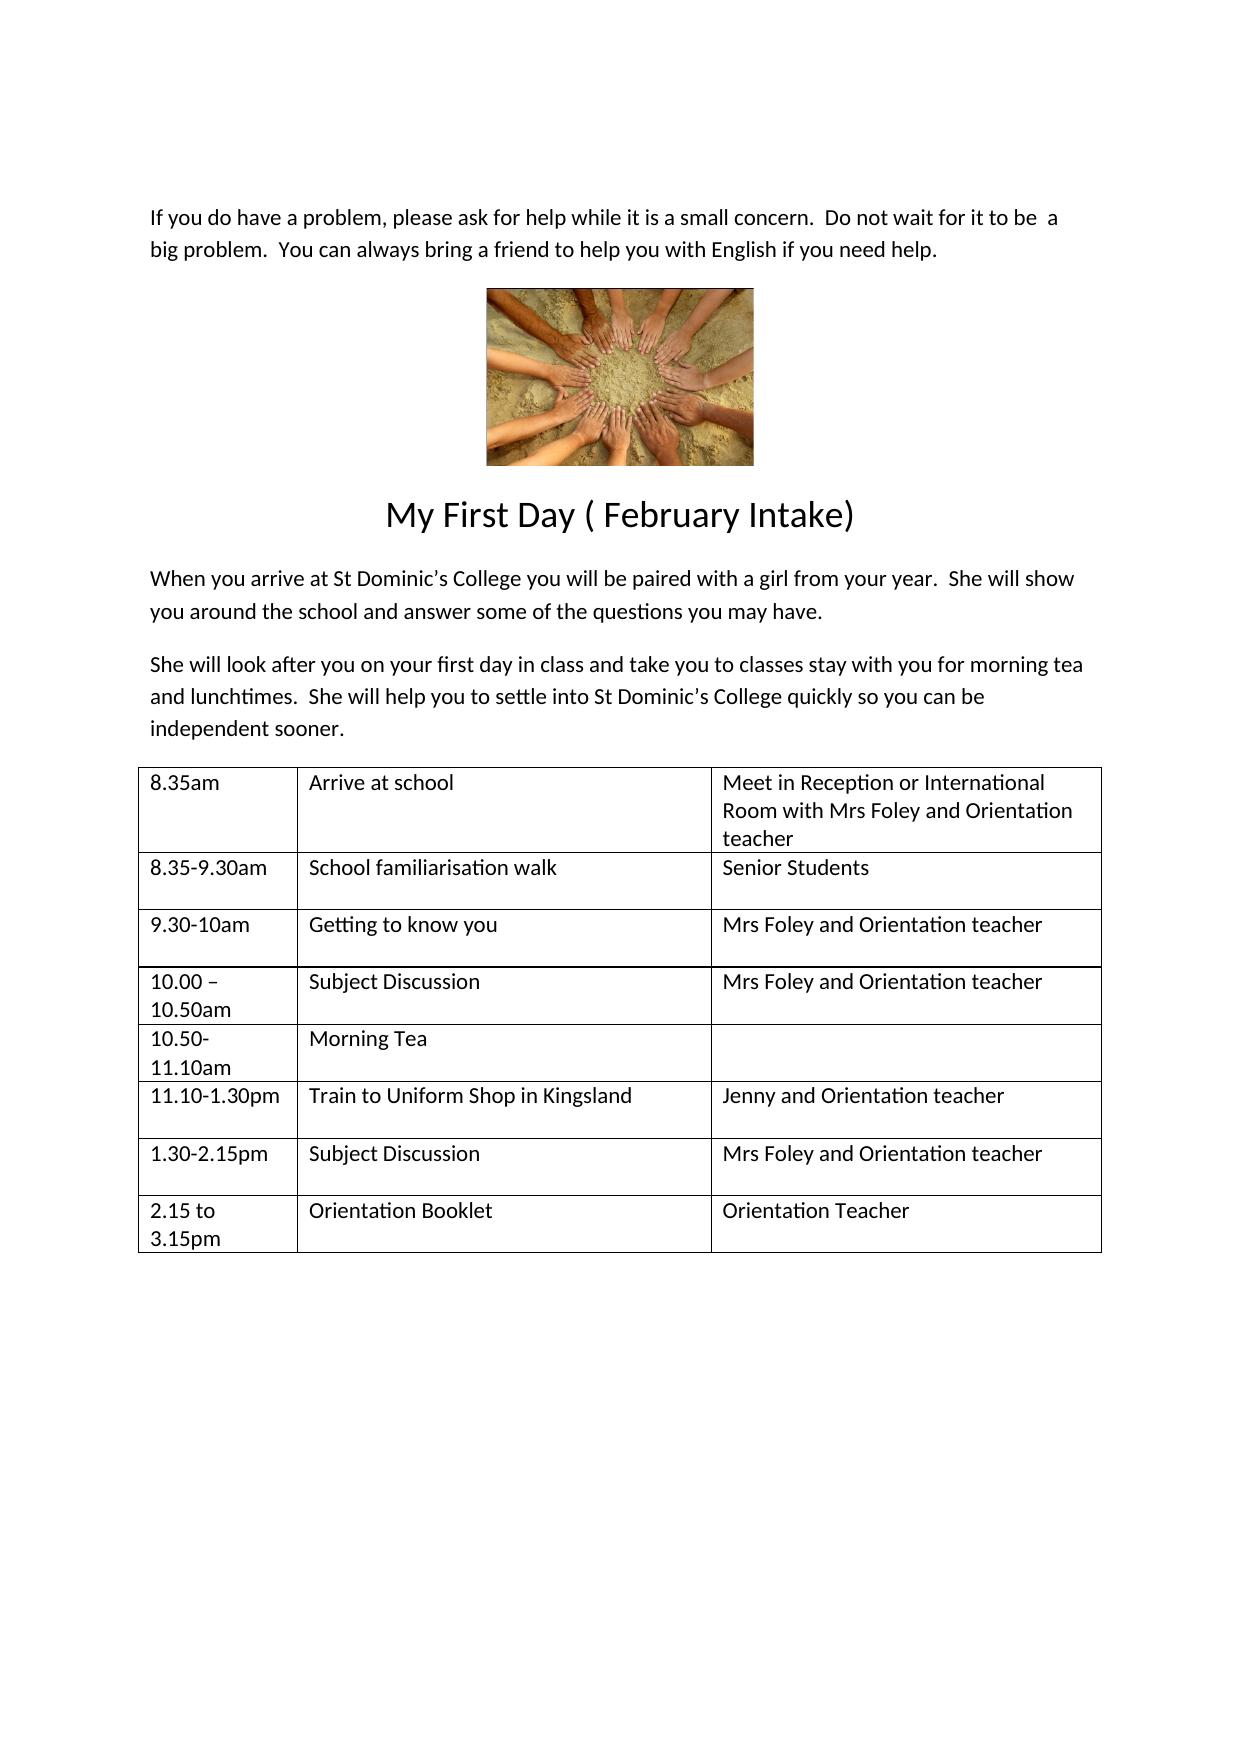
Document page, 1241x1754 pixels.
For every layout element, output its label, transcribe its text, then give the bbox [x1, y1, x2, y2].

table_cell Orientation Booklet [298, 1196, 711, 1252]
table_cell 10.50- 11.10am [139, 1025, 297, 1081]
table_cell Train to Uniform Shop in Kingsland [298, 1082, 711, 1138]
table_header 8.35am [139, 768, 297, 852]
picture [486, 288, 754, 466]
table_cell Mrs Foley and Orientation teacher [712, 1139, 1101, 1195]
table_cell 1.30-2.15pm [139, 1139, 297, 1195]
table_cell [712, 1025, 1101, 1081]
table_cell 8.35-9.30am [139, 853, 297, 909]
table_cell Mrs Foley and Orientation teacher [712, 910, 1101, 966]
table_cell Subject Discussion [298, 968, 711, 1023]
table_cell Getting to know you [298, 910, 711, 966]
table_cell Subject Discussion [298, 1139, 711, 1195]
table_cell Orientation Teacher [712, 1196, 1101, 1252]
table_cell 9.30-10am [139, 910, 297, 966]
table_cell Jenny and Orientation teacher [712, 1082, 1101, 1138]
table_cell 10.00 – 10.50am [139, 968, 297, 1023]
text My First Day ( February Intake) [150, 491, 1090, 537]
table_cell 11.10-1.30pm [139, 1082, 297, 1138]
table_header Meet in Reception or International Room with Mrs Foley and Orientation teacher [712, 768, 1101, 852]
text When you arrive at St Dominic’s College you will be paired with a girl from your year. She will show you around the school and answer some of the questions you may have. [150, 564, 1090, 625]
table_cell 2.15 to 3.15pm [139, 1196, 297, 1252]
text She will look after you on your first day in class and take you to classes stay with you for morning tea and lunchtimes. She will help you to settle into St Dominic’s College quickly so you can be independent sooner. [150, 650, 1090, 742]
table_cell Senior Students [712, 853, 1101, 909]
table_cell School familiarisation walk [298, 853, 711, 909]
table_cell Mrs Foley and Orientation teacher [712, 968, 1101, 1023]
table_cell Morning Tea [298, 1025, 711, 1081]
table_header Arrive at school [298, 768, 711, 852]
text If you do have a problem, please ask for help while it is a small concern. Do not wait for it to be a big problem. You can always bring a friend to help you with English if you need help. [150, 203, 1090, 263]
